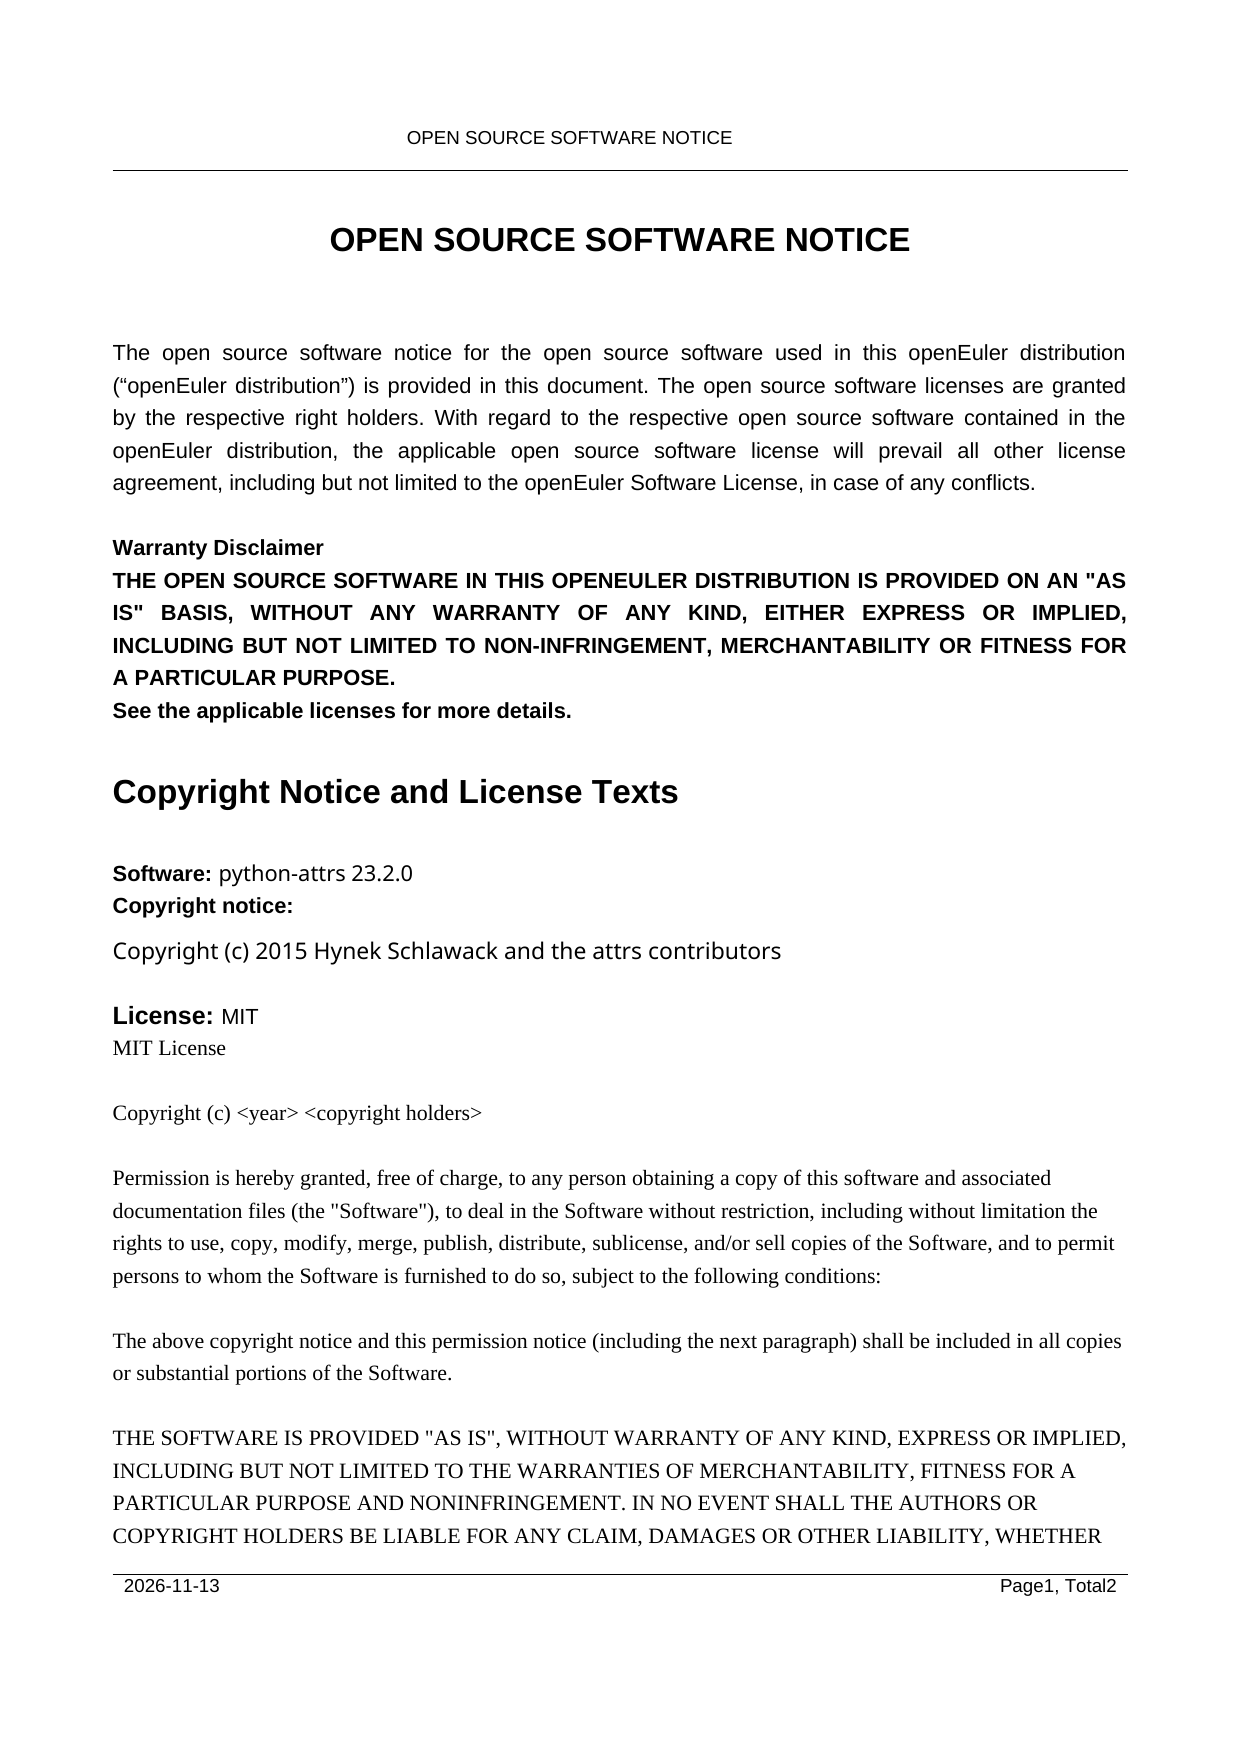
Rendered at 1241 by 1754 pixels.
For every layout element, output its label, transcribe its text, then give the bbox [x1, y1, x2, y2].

text Copyright Notice and License Texts [112, 759, 1128, 824]
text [112, 1031, 1128, 1551]
text Copyright notice: [112, 889, 1128, 921]
text The open source software notice for the open source software used in this openEuler distribution (“openEuler distribution”) is provided in this document. The open source software licenses are granted by the respective right holders. With regard to the respective open source software contained in the openEuler distribution, the applicable open source software license will prevail all other license agreement, including but not limited to the openEuler Software License, in case of any conflicts. [112, 336, 1128, 499]
text Copyright (c) 2015 Hynek Schlawack and the attrs contributors [112, 934, 1128, 999]
text THE OPEN SOURCE SOFTWARE IN THIS OPENEULER DISTRIBUTION IS PROVIDED ON AN "AS IS" BASIS, WITHOUT ANY WARRANTY OF ANY KIND, EITHER EXPRESS OR IMPLIED, INCLUDING BUT NOT LIMITED TO NON-INFRINGEMENT, MERCHANTABILITY OR FITNESS FOR A PARTICULAR PURPOSE. See the applicable licenses for more details. [112, 564, 1128, 726]
title Software: python-attrs 23.2.0 [112, 856, 1128, 889]
text Warranty Disclaimer [112, 531, 1128, 564]
text OPEN SOURCE SOFTWARE NOTICE [112, 206, 1128, 271]
text License: MIT [112, 999, 1128, 1031]
